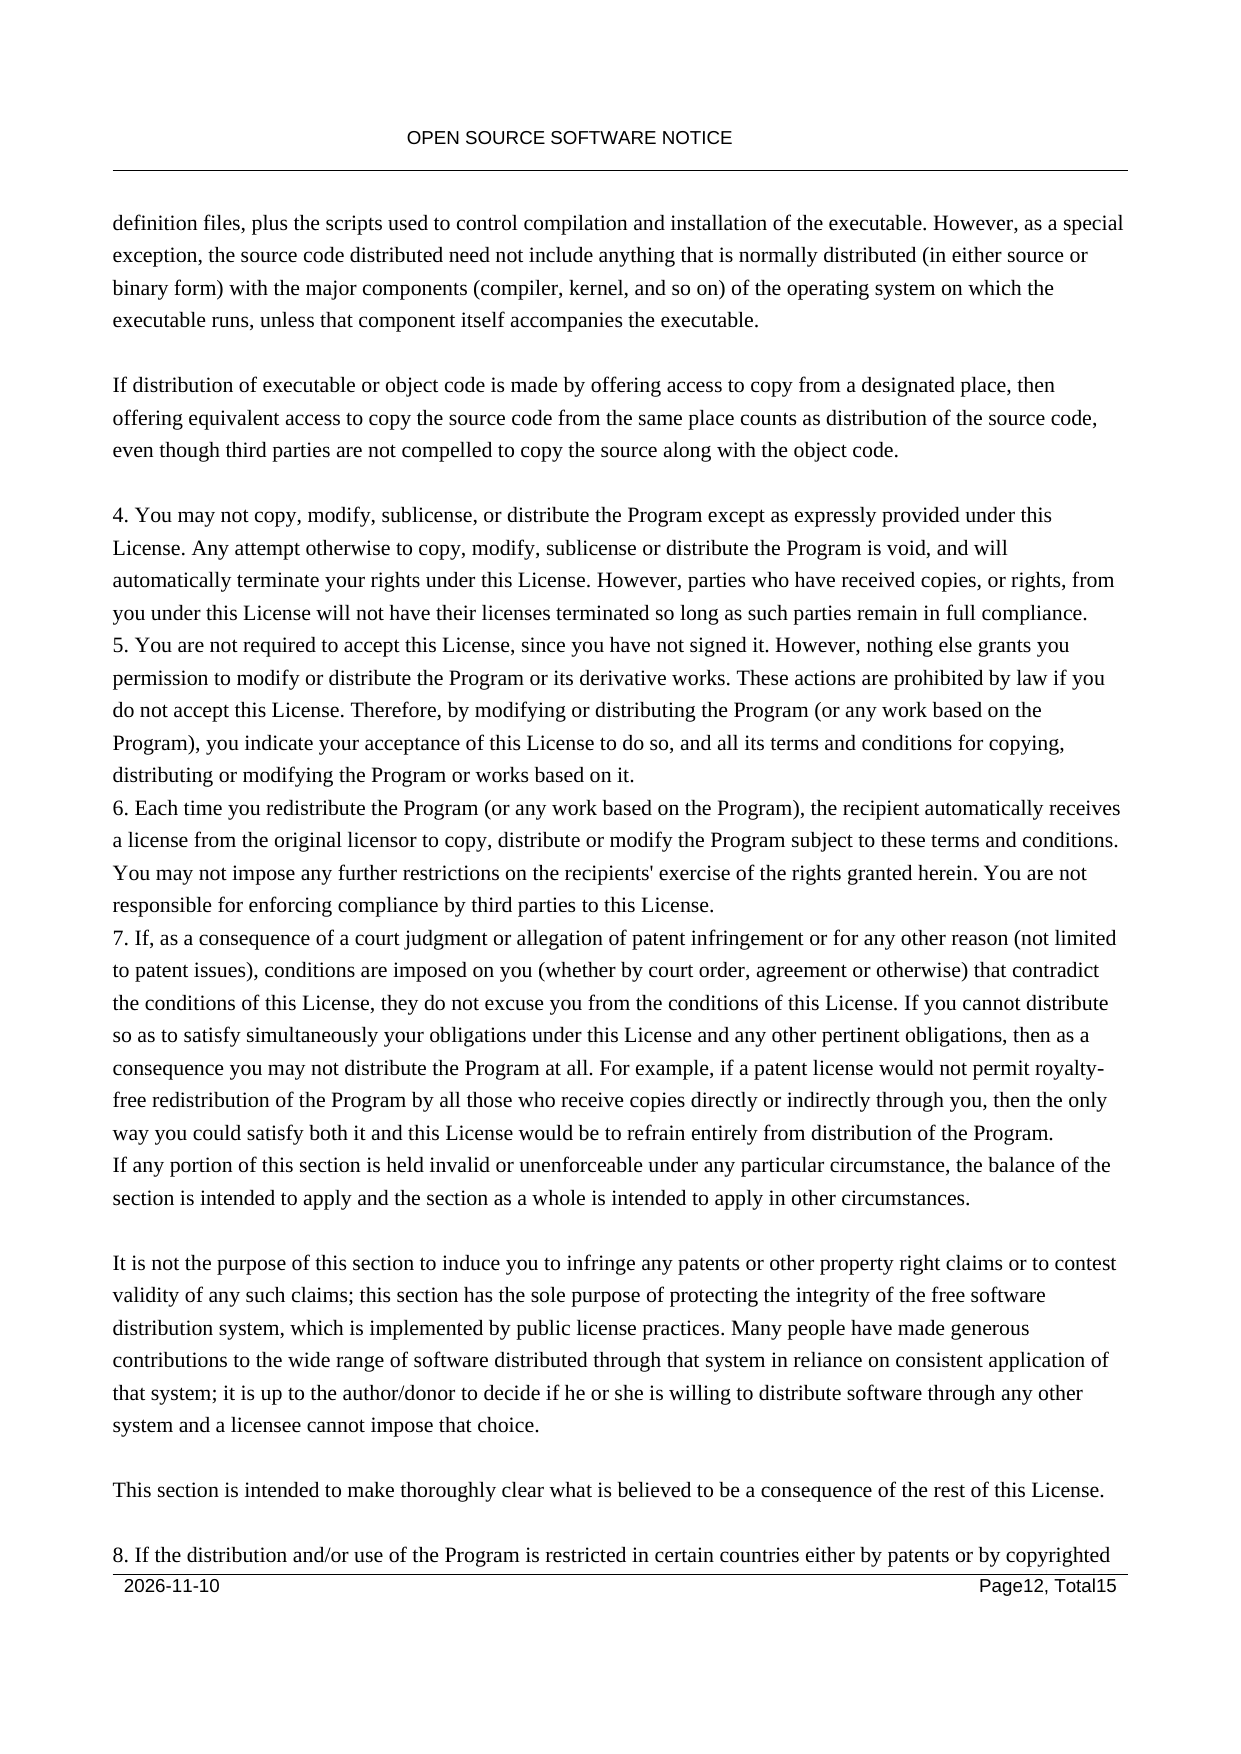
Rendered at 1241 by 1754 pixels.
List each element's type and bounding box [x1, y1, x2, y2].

text [112, 206, 1128, 1571]
